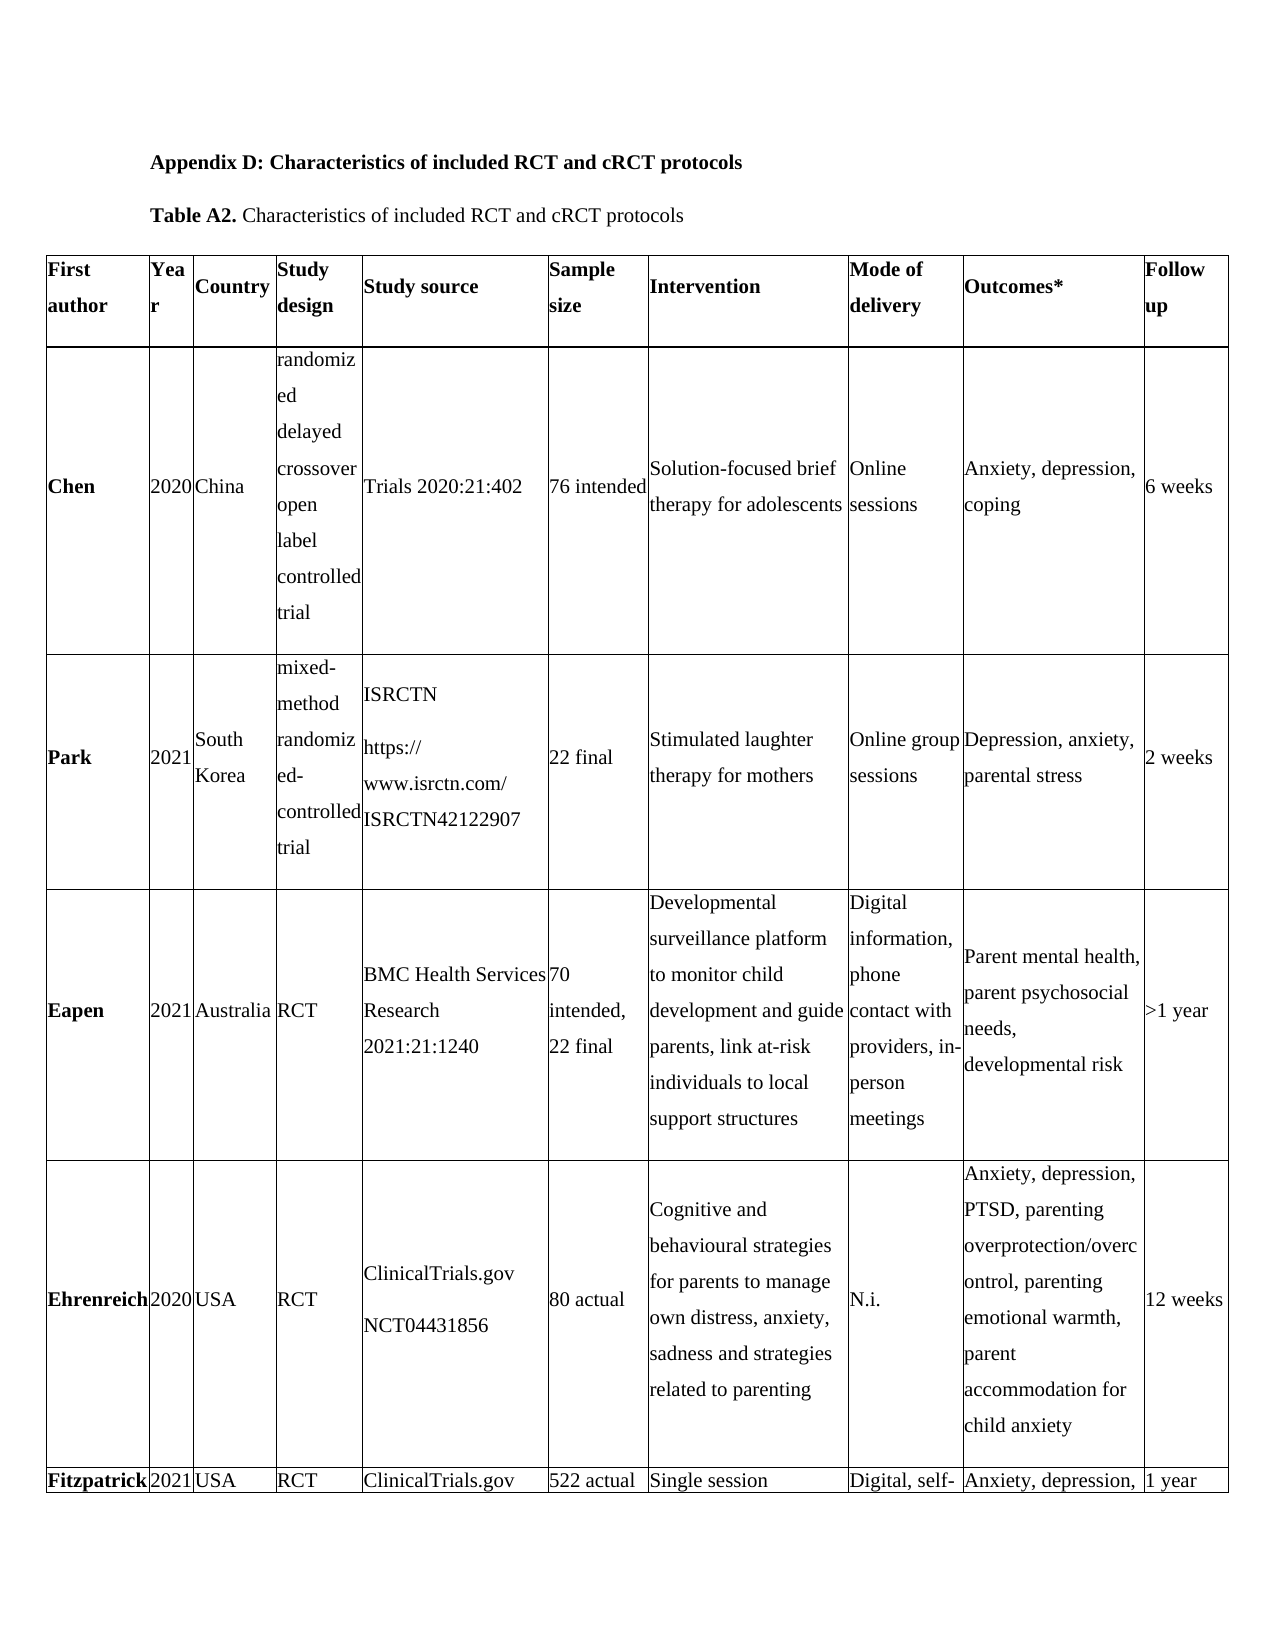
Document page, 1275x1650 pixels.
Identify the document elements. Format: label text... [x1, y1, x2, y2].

table_cell Depression, anxiety, parental stress [964, 655, 1144, 889]
table_cell Fitzpatrick [47, 1468, 149, 1492]
table_header Sample size [549, 256, 648, 346]
table_cell RCT [277, 1468, 362, 1492]
table_cell Ehrenreich [47, 1161, 149, 1467]
table_cell ISRCTN https://www.isrctn.com/ISRCTN42122907 [363, 655, 548, 889]
table_cell 2 weeks [1145, 655, 1228, 889]
table_cell 2020 [150, 1161, 193, 1467]
table_header Follow up [1145, 256, 1228, 346]
table_cell Trials 2020:21:402 [363, 348, 548, 653]
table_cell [363, 1468, 548, 1492]
table_cell RCT [277, 1161, 362, 1467]
table_header Study source [363, 256, 548, 346]
table_cell 22 final [549, 655, 648, 889]
table_cell Cognitive and behavioural strategies for parents to manage own distress, anxiety, sadness and strategies related to parenting [649, 1161, 848, 1467]
table_cell 76 intended [549, 348, 648, 653]
table_cell South Korea [194, 655, 276, 889]
text Appendix D: Characteristics of included RCT and cRCT protocols [150, 150, 1125, 174]
table_cell BMC Health Services Research 2021:21:1240 [363, 890, 548, 1160]
table_cell 80 actual [549, 1161, 648, 1467]
table_cell 70 intended, 22 final [549, 890, 648, 1160]
table_header Country [194, 256, 276, 346]
text Table A2. Characteristics of included RCT and cRCT protocols [150, 203, 1125, 227]
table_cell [964, 1468, 1144, 1492]
table_cell randomized delayed crossover open label controlled trial [277, 348, 362, 653]
table_cell 2020 [150, 348, 193, 653]
table_cell Solution-focused brief therapy for adolescents [649, 348, 848, 653]
table_cell 2021 [150, 655, 193, 889]
table_header Year [150, 256, 193, 346]
table_cell Stimulated laughter therapy for mothers [649, 655, 848, 889]
table_cell Australia [194, 890, 276, 1160]
table_cell Anxiety, depression, PTSD, parenting overprotection/overcontrol, parenting emotional warmth, parent accommodation for child anxiety [964, 1161, 1144, 1467]
table_cell 12 weeks [1145, 1161, 1228, 1467]
table_cell USA [194, 1161, 276, 1467]
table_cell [849, 1468, 963, 1492]
table_cell RCT [277, 890, 362, 1160]
table_header Mode of delivery [849, 256, 963, 346]
table_cell 2021 [150, 890, 193, 1160]
table_cell Anxiety, depression, coping [964, 348, 1144, 653]
table_cell Online group sessions [849, 655, 963, 889]
table_cell 6 weeks [1145, 348, 1228, 653]
table_cell Park [47, 655, 149, 889]
table_cell 2021 [150, 1468, 193, 1492]
table_header Intervention [649, 256, 848, 346]
table_cell Online sessions [849, 348, 963, 653]
table_cell China [194, 348, 276, 653]
table_header First author [47, 256, 149, 346]
table_cell 522 actual [549, 1468, 648, 1492]
table_header Outcomes* [964, 256, 1144, 346]
table_cell N.i. [849, 1161, 963, 1467]
table_cell mixed-method randomized-controlled trial [277, 655, 362, 889]
table_cell USA [194, 1468, 276, 1492]
table_header Study design [277, 256, 362, 346]
table_cell Chen [47, 348, 149, 653]
table_cell Eapen [47, 890, 149, 1160]
table_cell Digital information, phone contact with providers, in-person meetings [849, 890, 963, 1160]
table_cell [649, 1468, 848, 1492]
table_cell >1 year [1145, 890, 1228, 1160]
table_cell Parent mental health, parent psychosocial needs, developmental risk [964, 890, 1144, 1160]
table_cell ClinicalTrials.gov NCT04431856 [363, 1161, 548, 1467]
table_cell Developmental surveillance platform to monitor child development and guide parents, link at-risk individuals to local support structures [649, 890, 848, 1160]
table_cell 1 year [1145, 1468, 1228, 1492]
